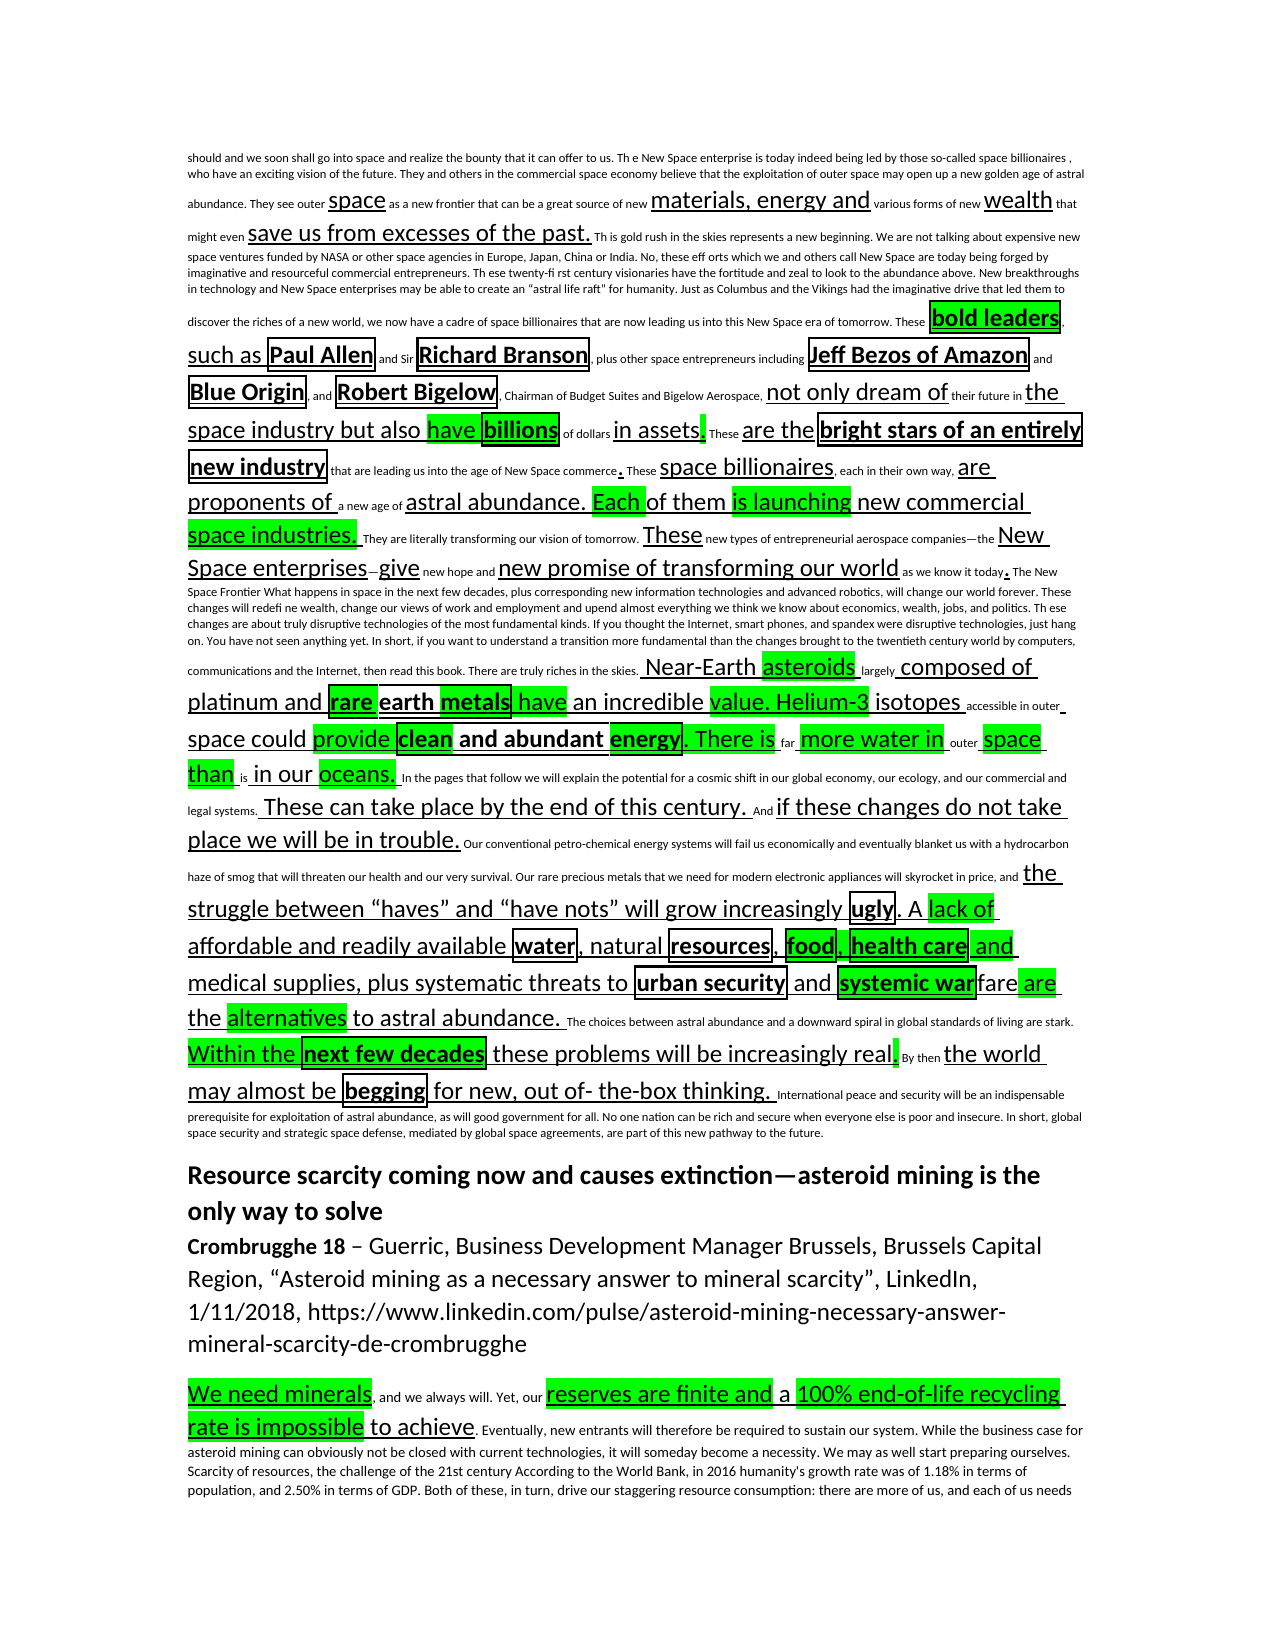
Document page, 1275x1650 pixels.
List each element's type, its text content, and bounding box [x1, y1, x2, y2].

subtitle Resource scarcity coming now and causes extinction—asteroid mining is the only way to solve [187, 1158, 1087, 1227]
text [187, 150, 1087, 1141]
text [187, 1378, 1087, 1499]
text Crombrugghe 18 – Guerric, Business Development Manager Brussels, Brussels Capital Region, “Asteroid mining as a necessary answer to mineral scarcity”, LinkedIn, 1/11/2018, https://www.linkedin.com/pulse/asteroid-mining-necessary-answer-mineral-scarcity-de-crombrugghe [187, 1230, 1087, 1359]
